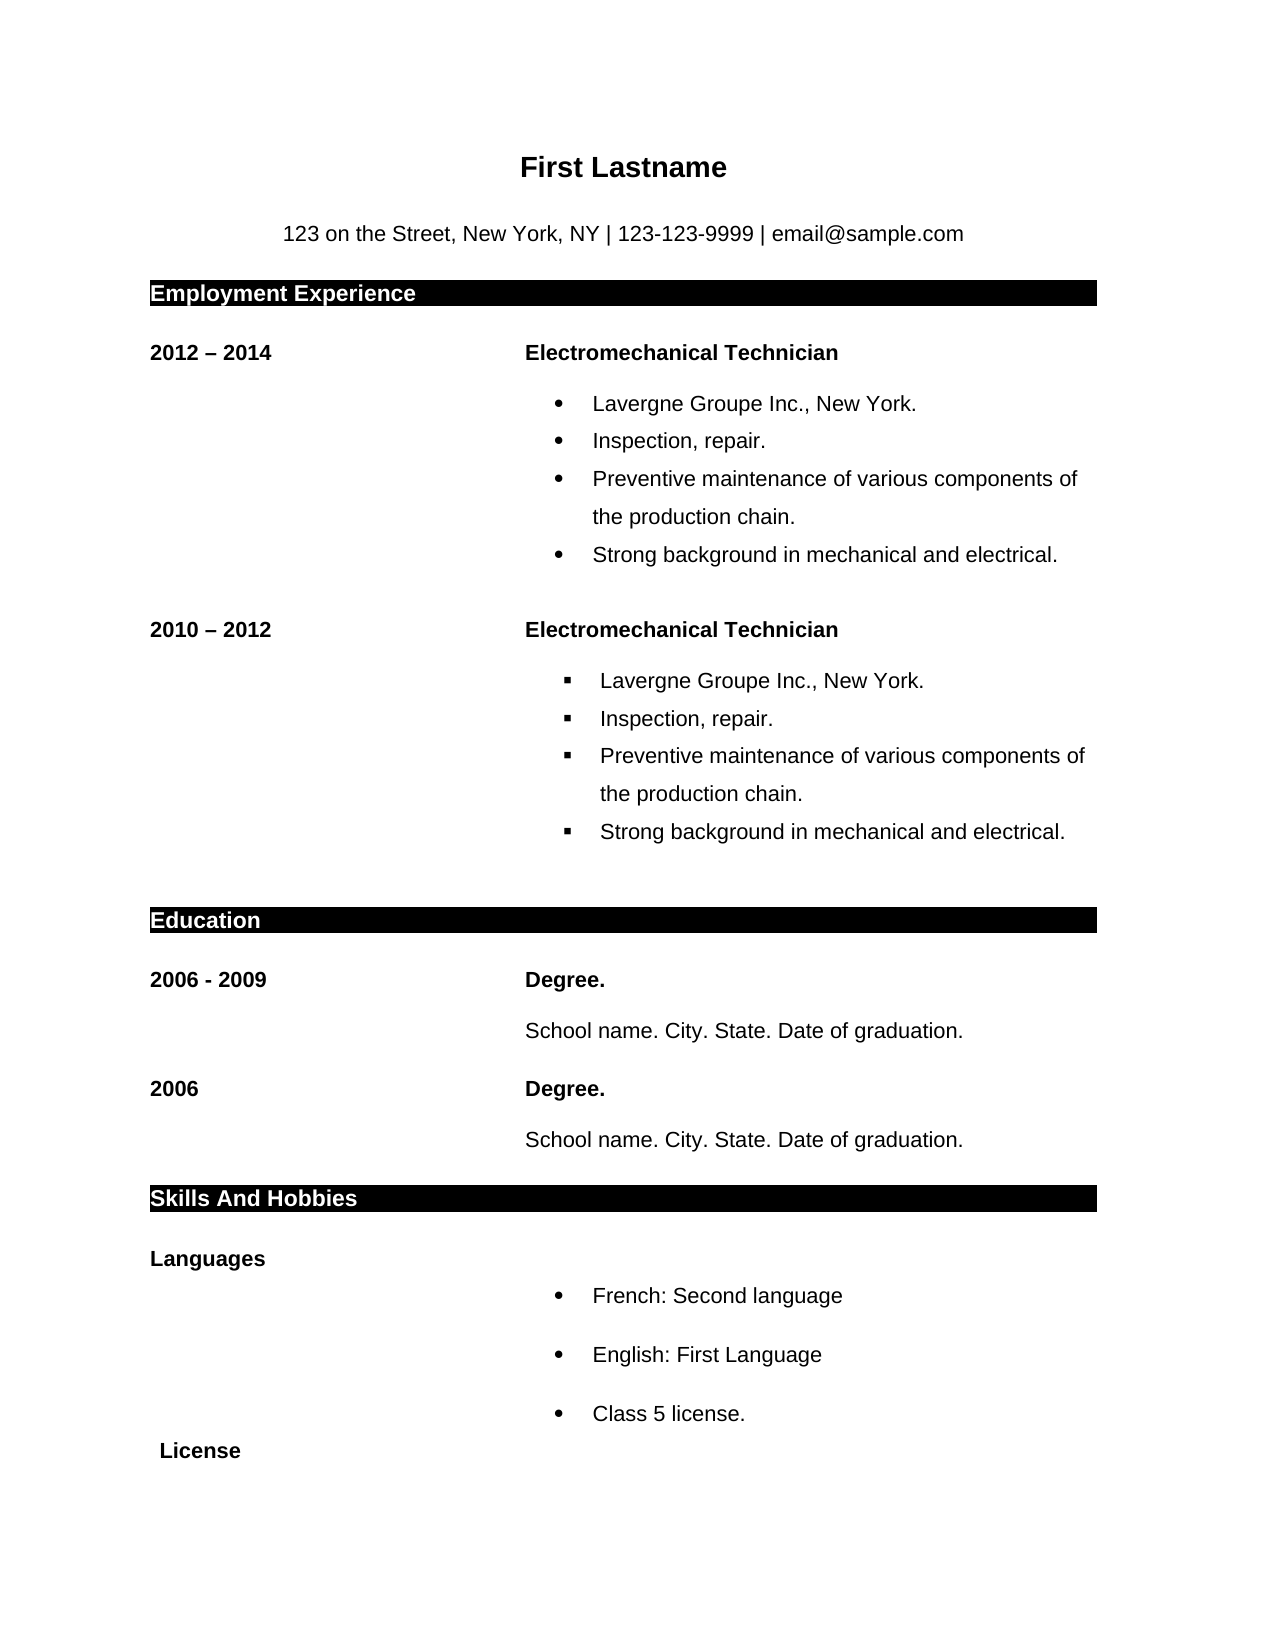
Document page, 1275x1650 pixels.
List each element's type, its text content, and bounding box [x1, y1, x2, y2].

list Lavergne Groupe Inc., New York. [562, 668, 1097, 693]
list Inspection, repair. [555, 428, 1097, 453]
text 2010 – 2012 Electromechanical Technician [150, 617, 1097, 642]
text School name. City. State. Date of graduation. [150, 1018, 1097, 1043]
list Inspection, repair. [562, 705, 1097, 731]
text 2006 Degree. [150, 1076, 1097, 1101]
list Preventive maintenance of various components of the production chain. [562, 743, 1097, 806]
text License [159, 1438, 1097, 1464]
text First Lastname [150, 150, 1097, 183]
text 2006 - 2009 Degree. [150, 967, 1097, 992]
list English: First Language [555, 1342, 1097, 1367]
list Preventive maintenance of various components of the production chain. [555, 466, 1097, 529]
list French: Second language [555, 1283, 1097, 1308]
text Education [150, 907, 1097, 933]
text Languages [150, 1246, 1097, 1271]
text School name. City. State. Date of graduation. [150, 1127, 1097, 1152]
text 2012 – 2014 Electromechanical Technician [150, 340, 1097, 365]
text 123 on the Street, New York, NY | 123-123-9999 | email@sample.com [150, 221, 1097, 246]
list Strong background in mechanical and electrical. [555, 542, 1097, 567]
list Strong background in mechanical and electrical. [562, 819, 1097, 844]
list Class 5 license. [555, 1401, 1097, 1426]
list Lavergne Groupe Inc., New York. [555, 390, 1097, 416]
text Skills And Hobbies [150, 1185, 1097, 1212]
text Employment Experience [150, 280, 1097, 306]
